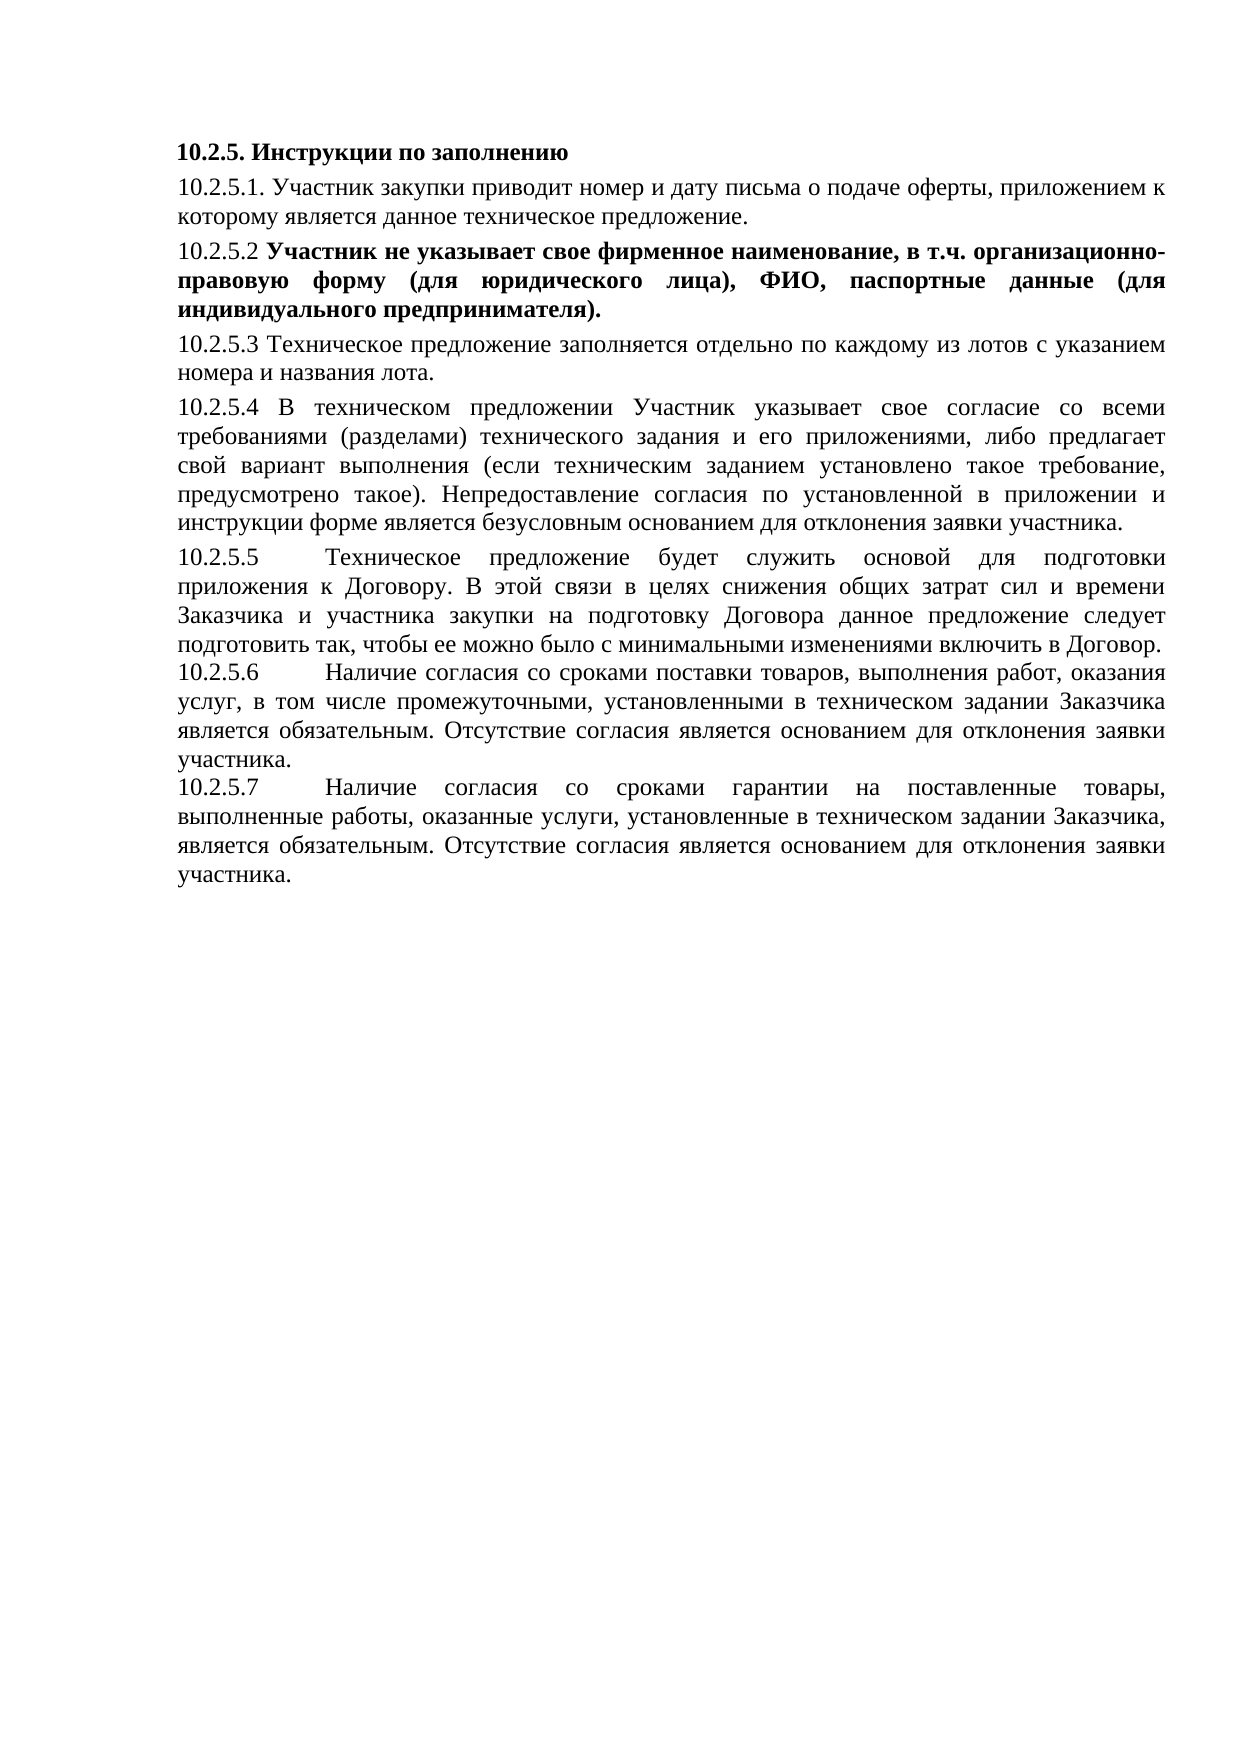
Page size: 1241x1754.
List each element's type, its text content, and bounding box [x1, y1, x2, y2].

text 10.2.5.1. Участник закупки приводит номер и дату письма о подаче оферты, приложением к которому является данное техническое предложение. [177, 172, 1167, 230]
list Наличие согласия со сроками гарантии на поставленные товары, выполненные работы, оказанные услуги, установленные в техническом задании Заказчика, является обязательным. Отсутствие согласия является основанием для отклонения заявки участника. [177, 772, 1167, 887]
list Наличие согласия со сроками поставки товаров, выполнения работ, оказания услуг, в том числе промежуточными, установленными в техническом задании Заказчика является обязательным. Отсутствие согласия является основанием для отклонения заявки участника. [177, 657, 1167, 772]
list Техническое предложение будет служить основой для подготовки приложения к Договору. В этой связи в целях снижения общих затрат сил и времени Заказчика и участника закупки на подготовку Договора данное предложение следует подготовить так, чтобы ее можно было с минимальными изменениями включить в Договор. [177, 542, 1167, 657]
list Инструкции по заполнению [176, 137, 1167, 166]
text 10.2.5.4 В техническом предложении Участник указывает свое согласие со всеми требованиями (разделами) технического задания и его приложениями, либо предлагает свой вариант выполнения (если техническим заданием установлено такое требование, предусмотрено такое). Непредоставление согласия по установленной в приложении и инструкции форме является безусловным основанием для отклонения заявки участника. [177, 392, 1167, 536]
text 10.2.5.3 Техническое предложение заполняется отдельно по каждому из лотов с указанием номера и названия лота. [177, 329, 1167, 386]
text 10.2.5.2 Участник не указывает свое фирменное наименование, в т.ч. организационно-правовую форму (для юридического лица), ФИО, паспортные данные (для индивидуального предпринимателя). [177, 236, 1167, 322]
